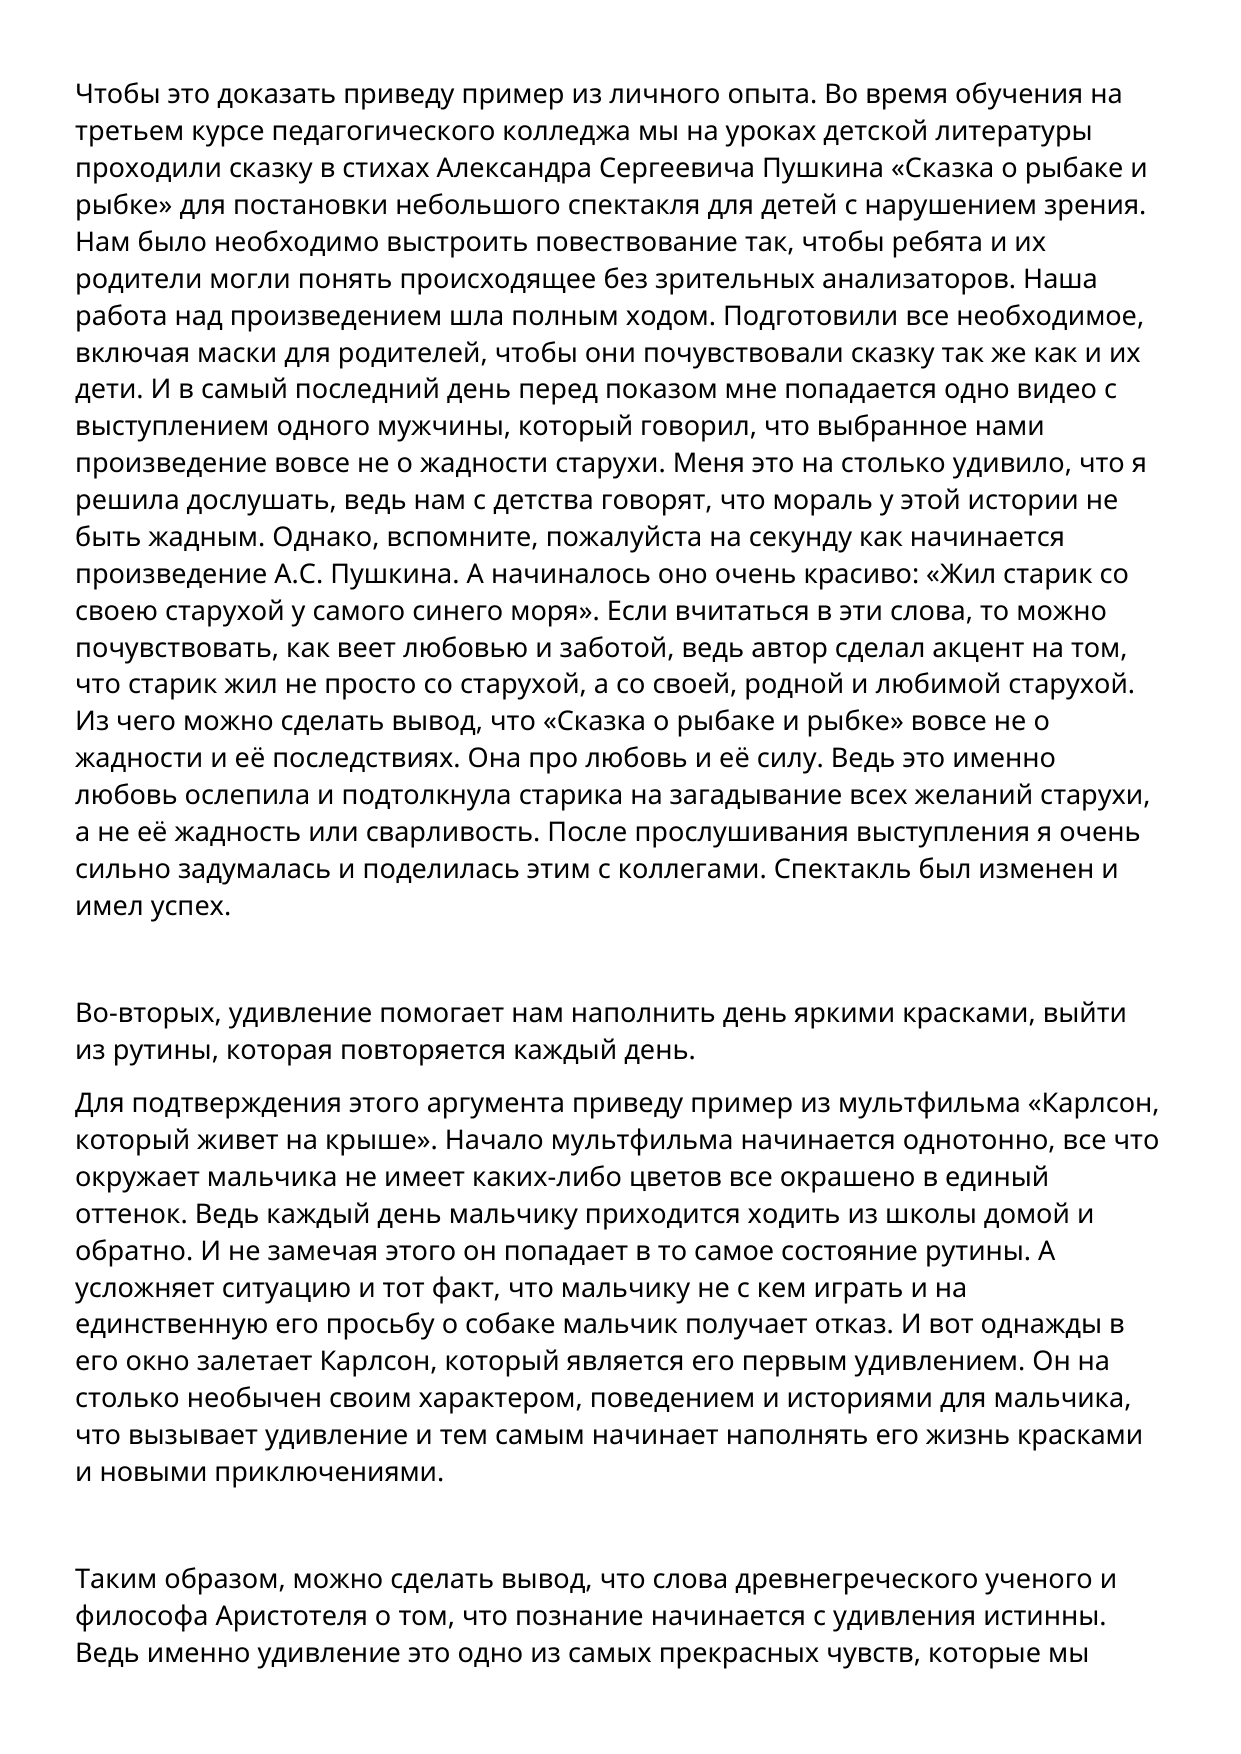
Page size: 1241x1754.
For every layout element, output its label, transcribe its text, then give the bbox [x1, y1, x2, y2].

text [75, 1559, 1165, 1670]
text Для подтверждения этого аргумента приведу пример из мультфильма «Карлсон, который живет на крыше». Начало мультфильма начинается однотонно, все что окружает мальчика не имеет каких-либо цветов все окрашено в единый оттенок. Ведь каждый день мальчику приходится ходить из школы домой и обратно. И не замечая этого он попадает в то самое состояние рутины. А усложняет ситуацию и тот факт, что мальчику не с кем играть и на единственную его просьбу о собаке мальчик получает отказ. И вот однажды в его окно залетает Карлсон, который является его первым удивлением. Он на столько необычен своим характером, поведением и историями для мальчика, что вызывает удивление и тем самым начинает наполнять его жизнь красками и новыми приключениями. [75, 1084, 1165, 1489]
text Чтобы это доказать приведу пример из личного опыта. Во время обучения на третьем курсе педагогического колледжа мы на уроках детской литературы проходили сказку в стихах Александра Сергеевича Пушкина «Сказка о рыбаке и рыбке» для постановки небольшого спектакля для детей с нарушением зрения. Нам было необходимо выстроить повествование так, чтобы ребята и их родители могли понять происходящее без зрительных анализаторов. Наша работа над произведением шла полным ходом. Подготовили все необходимое, включая маски для родителей, чтобы они почувствовали сказку так же как и их дети. И в самый последний день перед показом мне попадается одно видео с выступлением одного мужчины, который говорил, что выбранное нами произведение вовсе не о жадности старухи. Меня это на столько удивило, что я решила дослушать, ведь нам с детства говорят, что мораль у этой истории не быть жадным. Однако, вспомните, пожалуйста на секунду как начинается произведение А.С. Пушкина. А начиналось оно очень красиво: «Жил старик со своею старухой у самого синего моря». Если вчитаться в эти слова, то можно почувствовать, как веет любовью и заботой, ведь автор сделал акцент на том, что старик жил не просто со старухой, а со своей, родной и любимой старухой. Из чего можно сделать вывод, что «Сказка о рыбаке и рыбке» вовсе не о жадности и её последствиях. Она про любовь и её силу. Ведь это именно любовь ослепила и подтолкнула старика на загадывание всех желаний старухи, а не её жадность или сварливость. После прослушивания выступления я очень сильно задумалась и поделилась этим с коллегами. Спектакль был изменен и имел успех. [75, 75, 1165, 923]
text Во-вторых, удивление помогает нам наполнить день яркими красками, выйти из рутины, которая повторяется каждый день. [75, 993, 1165, 1067]
